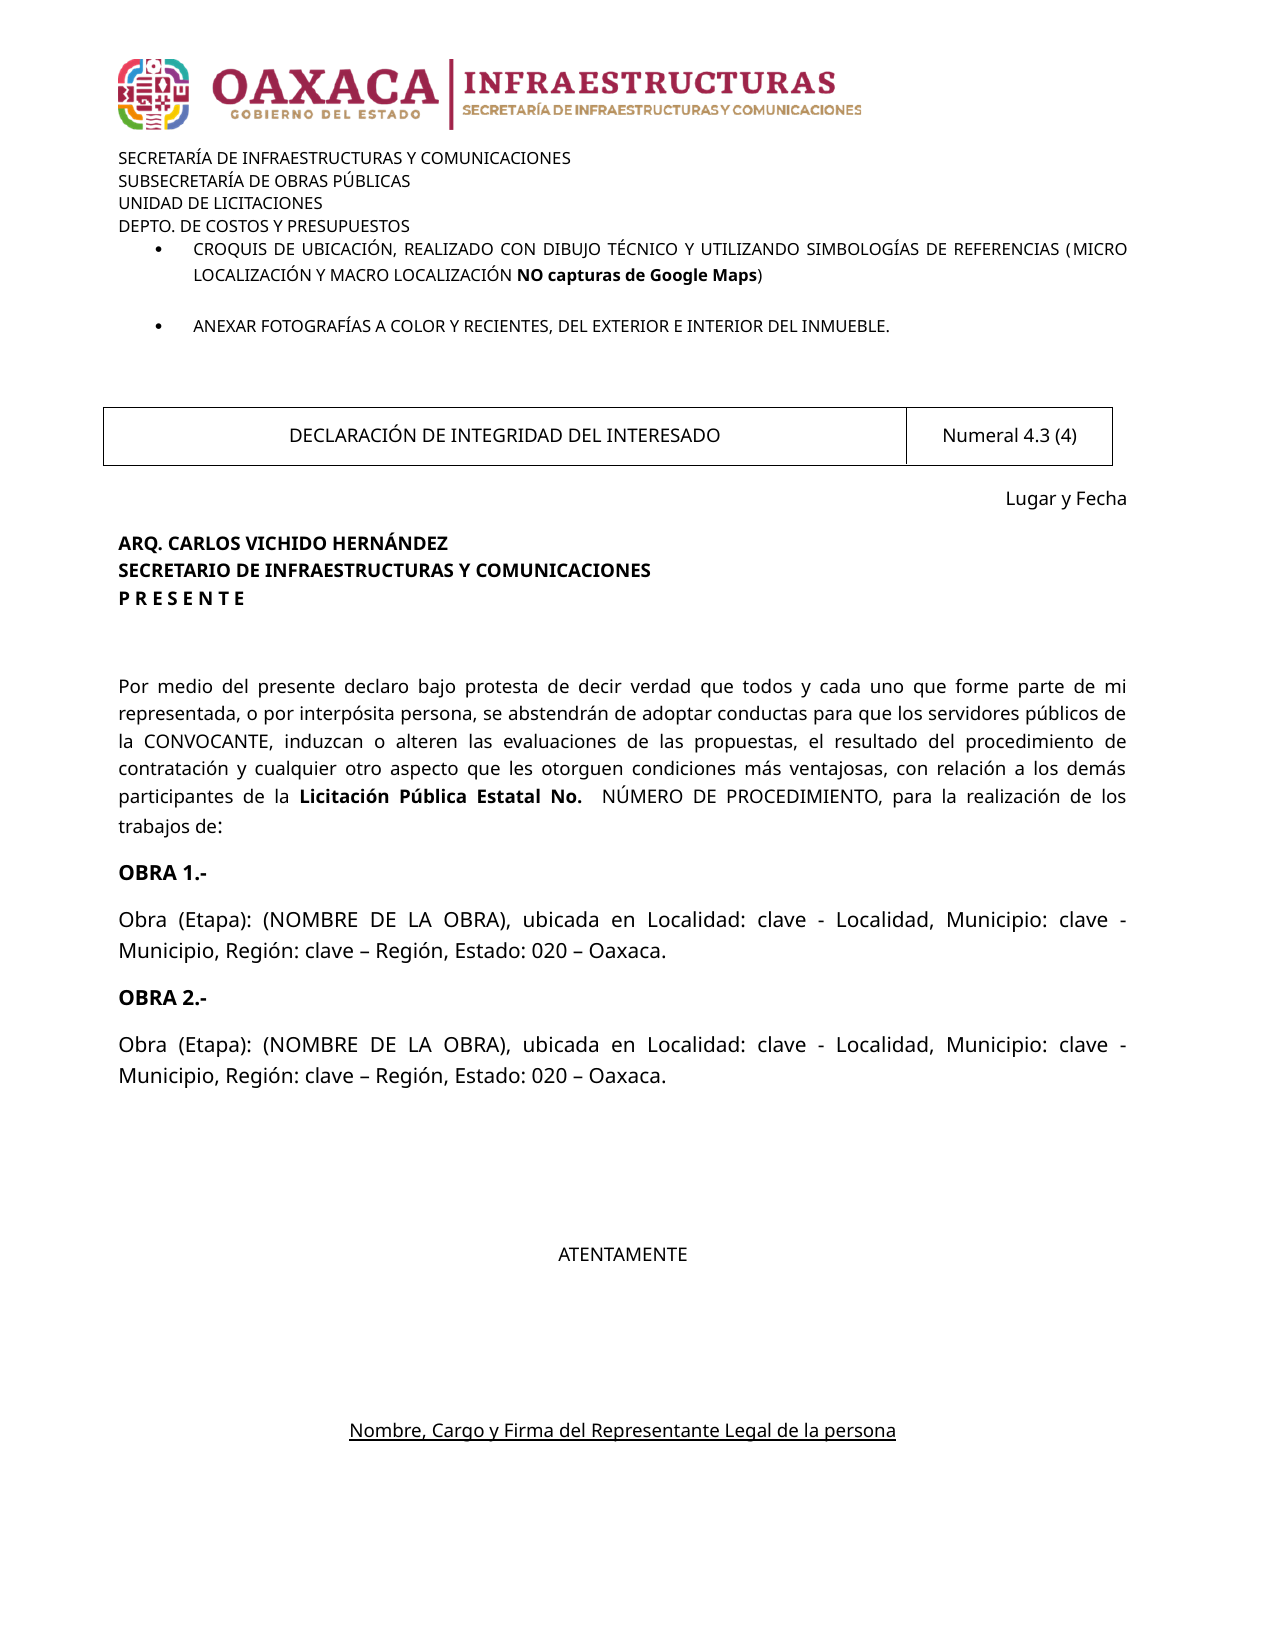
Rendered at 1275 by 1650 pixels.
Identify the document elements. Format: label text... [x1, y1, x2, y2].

text Obra (Etapa): (NOMBRE DE LA OBRA), ubicada en Localidad: clave - Localidad, Municipio: clave - Municipio, Región: clave – Región, Estado: 020 – Oaxaca. [118, 905, 1127, 964]
text Por medio del presente declaro bajo protesta de decir verdad que todos y cada uno que forme parte de mi representada, o por interpósita persona, se abstendrán de adoptar conductas para que los servidores públicos de la CONVOCANTE, induzcan o alteren las evaluaciones de las propuestas, el resultado del procedimiento de contratación y cualquier otro aspecto que les otorguen condiciones más ventajosas, con relación a los demás participantes de la Licitación Pública Estatal No. NÚMERO DE PROCEDIMIENTO, para la realización de los trabajos de: [118, 673, 1127, 839]
text SECRETARIO DE INFRAESTRUCTURAS Y COMUNICACIONES [118, 557, 1127, 583]
text OBRA 2.- [118, 983, 1127, 1012]
table_header DECLARACIÓN DE INTEGRIDAD DEL INTERESADO [104, 408, 906, 464]
text Lugar y Fecha [118, 454, 1127, 511]
text ARQ. CARLOS VICHIDO HERNÁNDEZ [118, 530, 1127, 555]
text Nombre, Cargo y Firma del Representante Legal de la persona [118, 1418, 1127, 1443]
text ATENTAMENTE [118, 1241, 1127, 1267]
table_header Numeral 4.3 (4) [907, 408, 1112, 464]
list ANEXAR FOTOGRAFÍAS A COLOR Y RECIENTES, DEL EXTERIOR E INTERIOR DEL INMUEBLE. [156, 314, 1127, 337]
picture [118, 59, 862, 130]
text P R E S E N T E [118, 585, 1127, 610]
text OBRA 1.- [118, 858, 1127, 887]
list CROQUIS DE UBICACIÓN, REALIZADO CON DIBUJO TÉCNICO Y UTILIZANDO SIMBOLOGÍAS DE REFERENCIAS (MICRO LOCALIZACIÓN Y MACRO LOCALIZACIÓN NO capturas de Google Maps) [156, 237, 1127, 286]
text Obra (Etapa): (NOMBRE DE LA OBRA), ubicada en Localidad: clave - Localidad, Municipio: clave - Municipio, Región: clave – Región, Estado: 020 – Oaxaca. [118, 1031, 1127, 1090]
